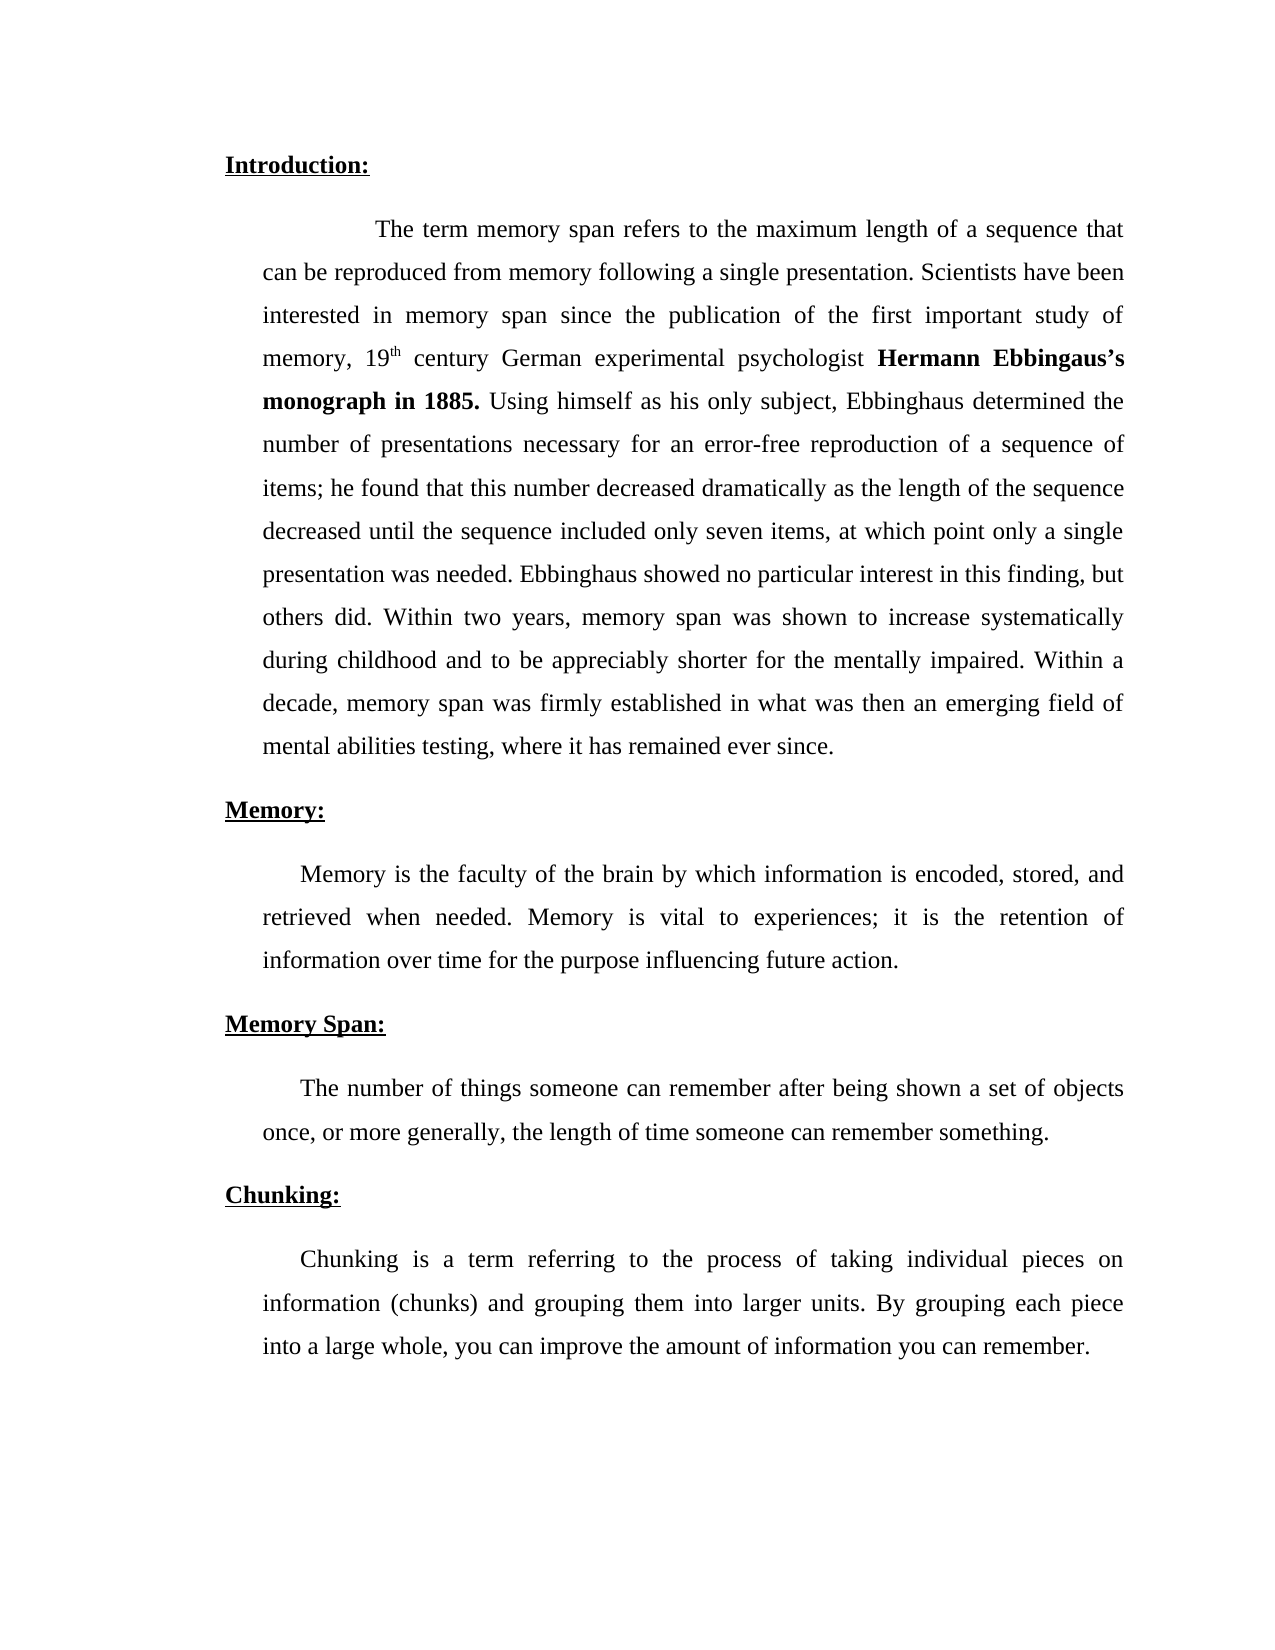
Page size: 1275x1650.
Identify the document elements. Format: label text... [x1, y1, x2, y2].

text The term memory span refers to the maximum length of a sequence that can be reproduced from memory following a single presentation. Scientists have been interested in memory span since the publication of the first important study of memory, 19th century German experimental psychologist Hermann Ebbingaus’s monograph in 1885. Using himself as his only subject, Ebbinghaus determined the number of presentations necessary for an error-free reproduction of a sequence of items; he found that this number decreased dramatically as the length of the sequence decreased until the sequence included only seven items, at which point only a single presentation was needed. Ebbinghaus showed no particular interest in this finding, but others did. Within two years, memory span was shown to increase systematically during childhood and to be appreciably shorter for the mentally impaired. Within a decade, memory span was firmly established in what was then an emerging field of mental abilities testing, where it has remained ever since. [225, 214, 1125, 760]
text Memory: [225, 795, 1125, 824]
text Chunking is a term referring to the process of taking individual pieces on information (chunks) and grouping them into larger units. By grouping each piece into a large whole, you can improve the amount of information you can remember. [225, 1244, 1125, 1359]
text Memory is the faculty of the brain by which information is encoded, stored, and retrieved when needed. Memory is vital to experiences; it is the retention of information over time for the purpose influencing future action. [225, 859, 1125, 974]
text The number of things someone can remember after being shown a set of objects once, or more generally, the length of time someone can remember something. [225, 1073, 1125, 1145]
text Memory Span: [225, 1009, 1125, 1038]
text Chunking: [225, 1181, 1125, 1209]
text Introduction: [225, 150, 1125, 179]
